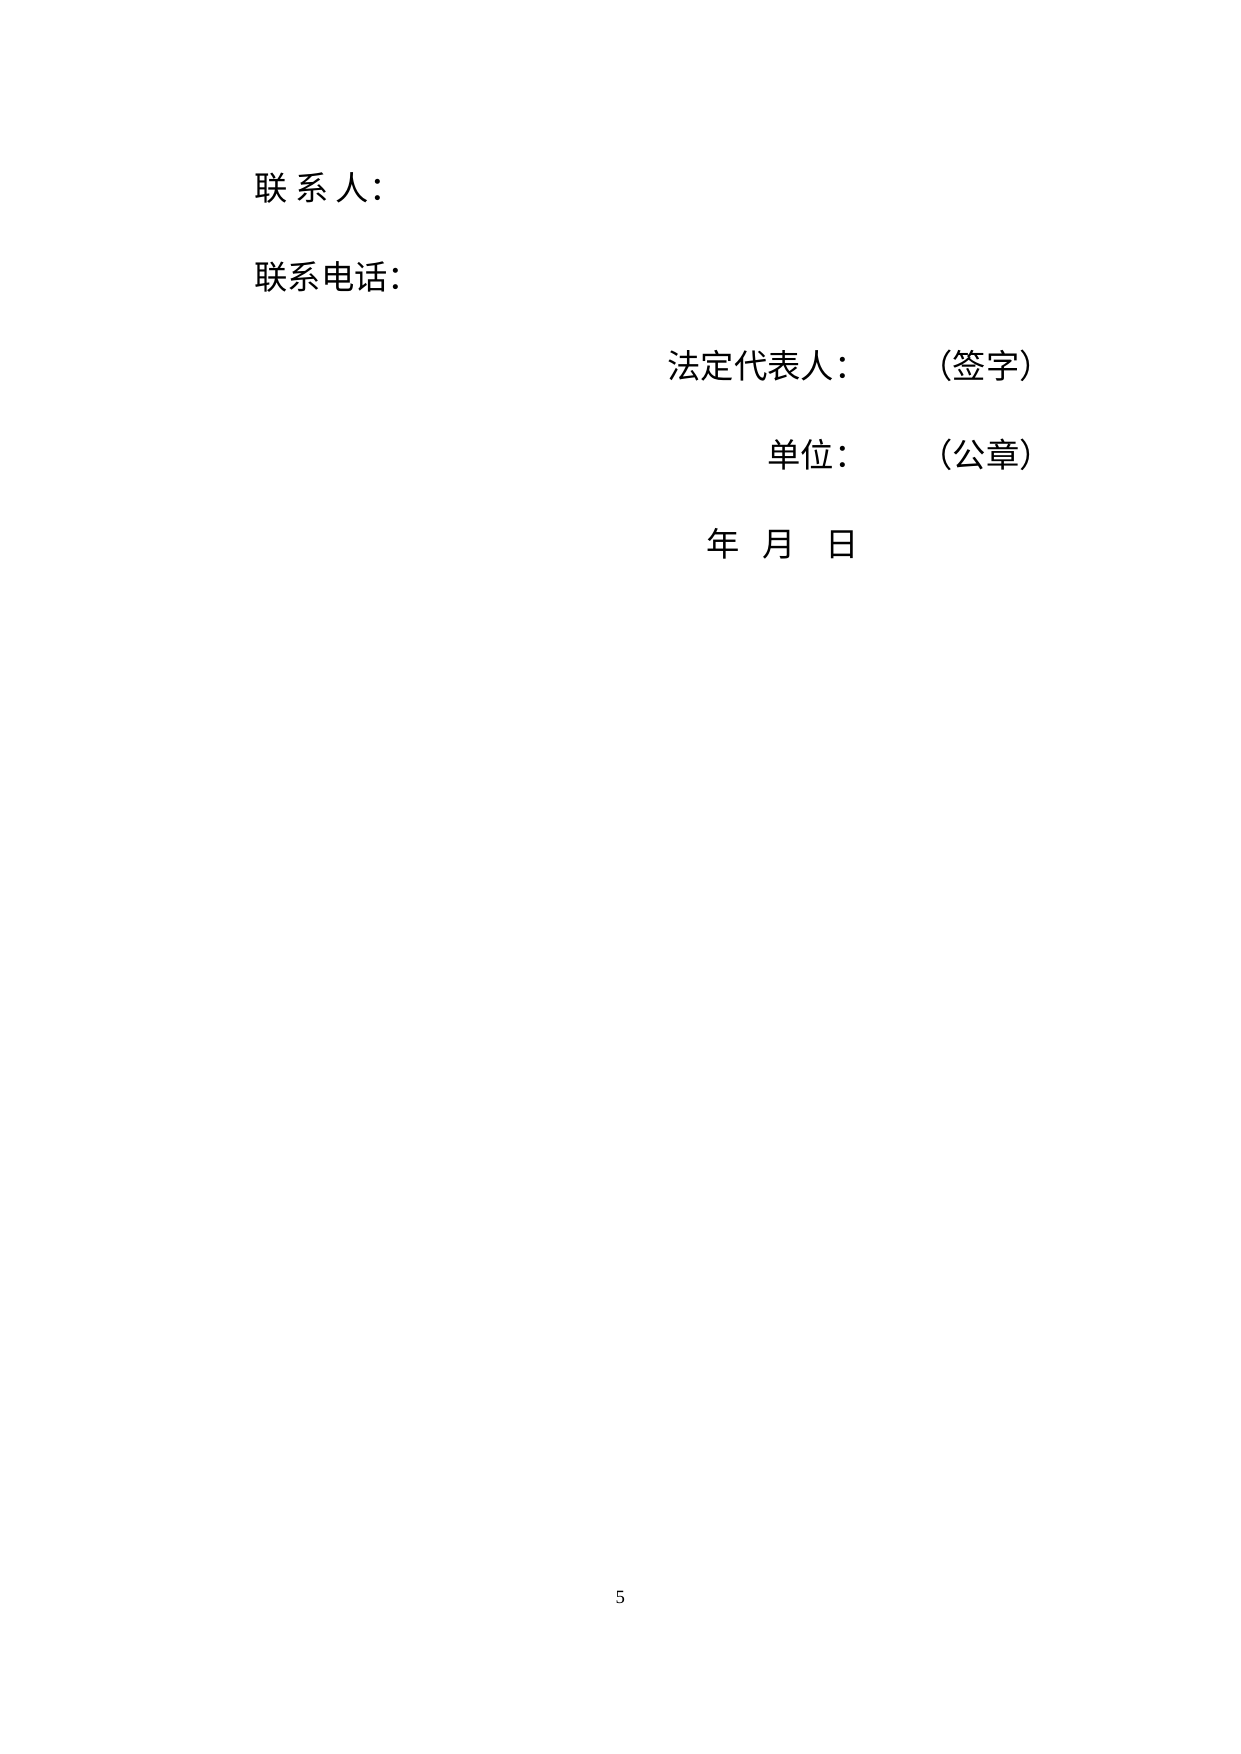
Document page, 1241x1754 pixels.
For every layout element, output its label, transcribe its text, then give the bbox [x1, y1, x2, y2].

text 法定代表人： （签字） [187, 331, 1053, 396]
text 年 月 日 [187, 509, 1053, 574]
text 单位： （公章） [187, 420, 1053, 485]
text 联 系 人： [187, 153, 1053, 218]
text 联系电话： [187, 242, 1053, 307]
